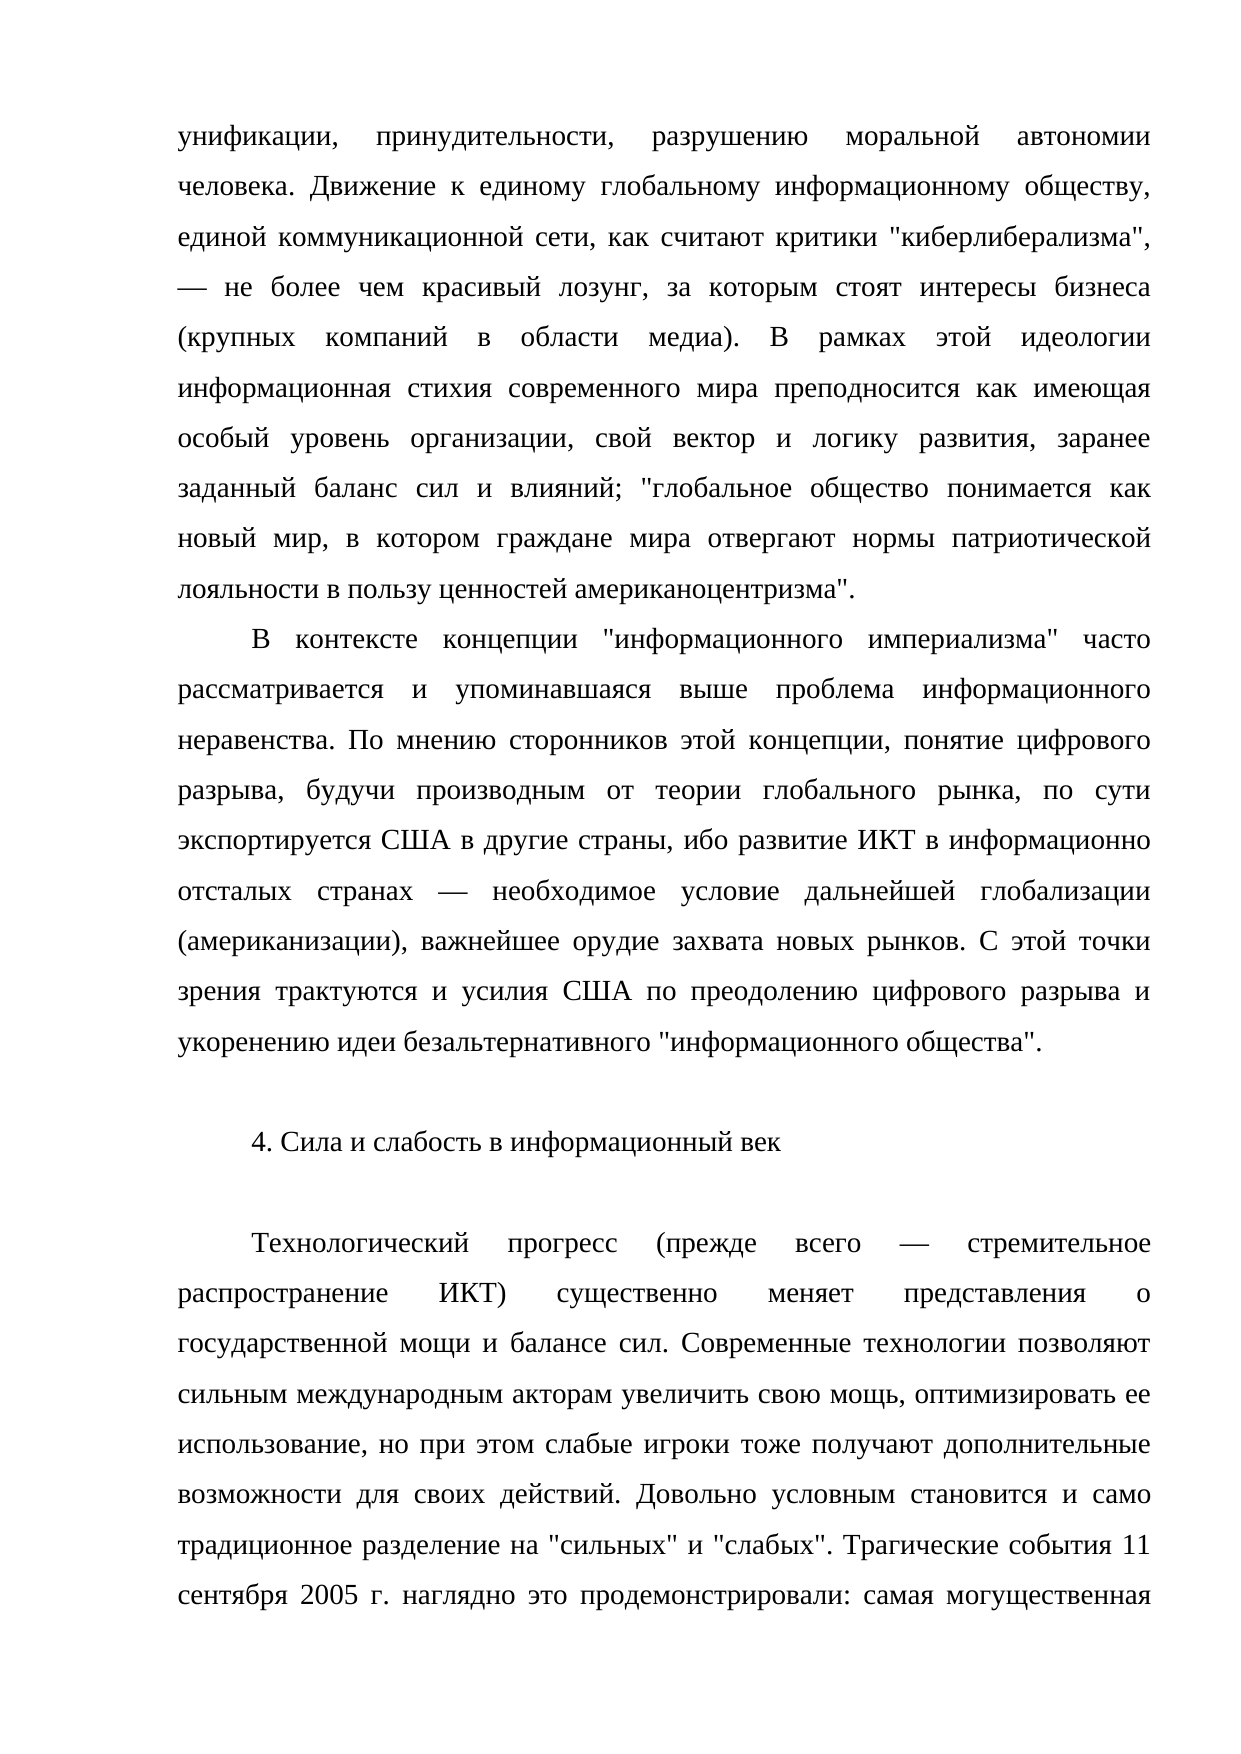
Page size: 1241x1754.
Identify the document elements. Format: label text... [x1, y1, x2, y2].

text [177, 1225, 1152, 1611]
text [177, 118, 1152, 604]
text В контексте концепции "информационного империализма" часто рассматривается и упоминавшаяся выше проблема информационного неравенства. По мнению сторонников этой концепции, понятие цифрового разрыва, будучи производным от теории глобального рынка, по сути экспортируется США в другие страны, ибо развитие ИКТ в информационно отсталых странах — необходимое условие дальнейшей глобализации (американизации), важнейшее орудие захвата новых рынков. С этой точки зрения трактуются и усилия США по преодолению цифрового разрыва и укоренению идеи безальтернативного "информационного общества". [177, 621, 1152, 1057]
text 4. Сила и слабость в информационный век [177, 1124, 1152, 1158]
